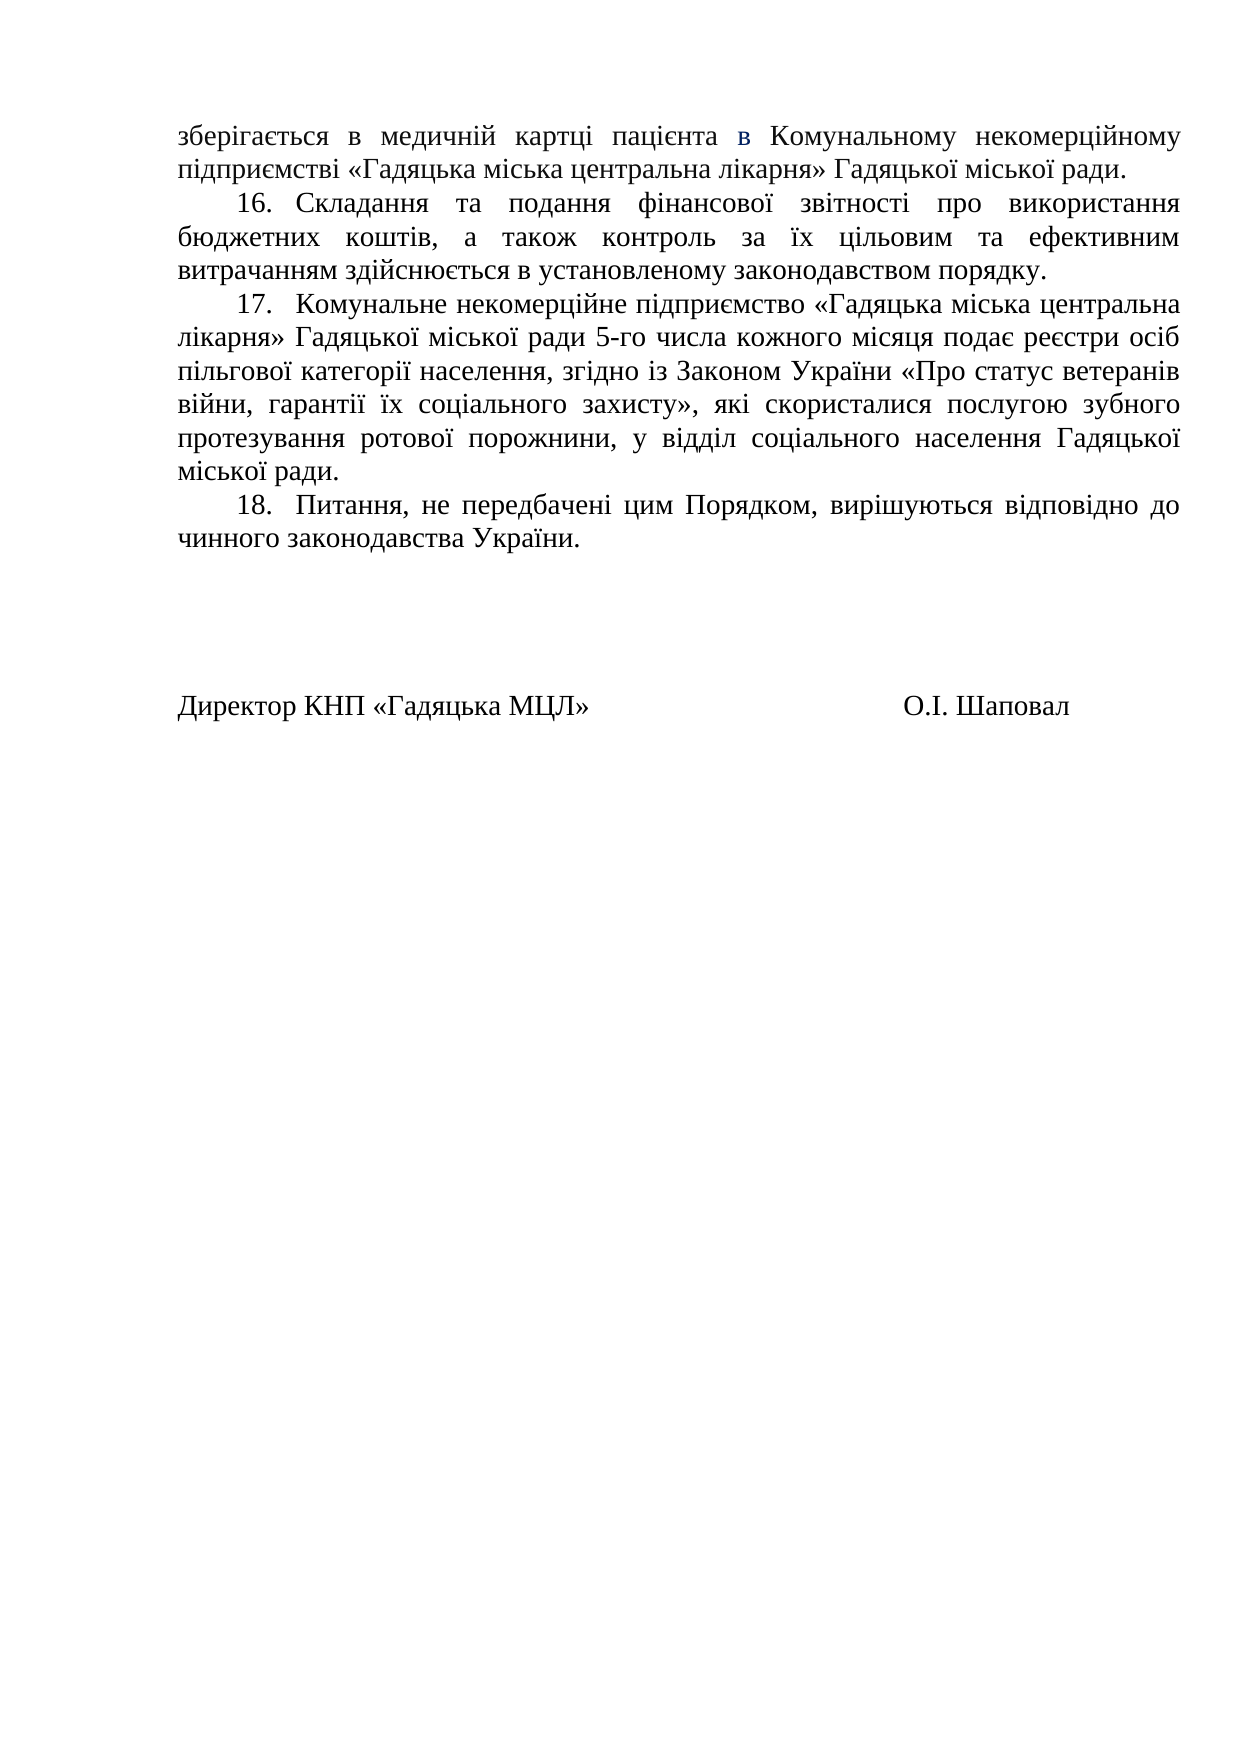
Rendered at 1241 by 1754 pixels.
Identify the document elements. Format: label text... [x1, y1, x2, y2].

list Питання, не передбачені цим Порядком, вирішуються відповідно до чинного законодавства України. [177, 487, 1181, 554]
list Комунальне некомерційне підприємство «Гадяцька міська центральна лікарня» Гадяцької міської ради 5-го числа кожного місяця подає реєстри осіб пільгової категорії населення, згідно із Законом України «Про статус ветеранів війни, гарантії їх соціального захисту», які скористалися послугою зубного протезування ротової порожнини, у відділ соціального населення Гадяцької міської ради. [177, 286, 1181, 487]
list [177, 118, 1181, 185]
list Складання та подання фінансової звітності про використання бюджетних коштів, а також контроль за їх цільовим та ефективним витрачанням здійснюється в установленому законодавством порядку. [177, 185, 1181, 286]
text Директор КНП «Гадяцька МЦЛ» О.І. Шаповал [177, 688, 1181, 722]
